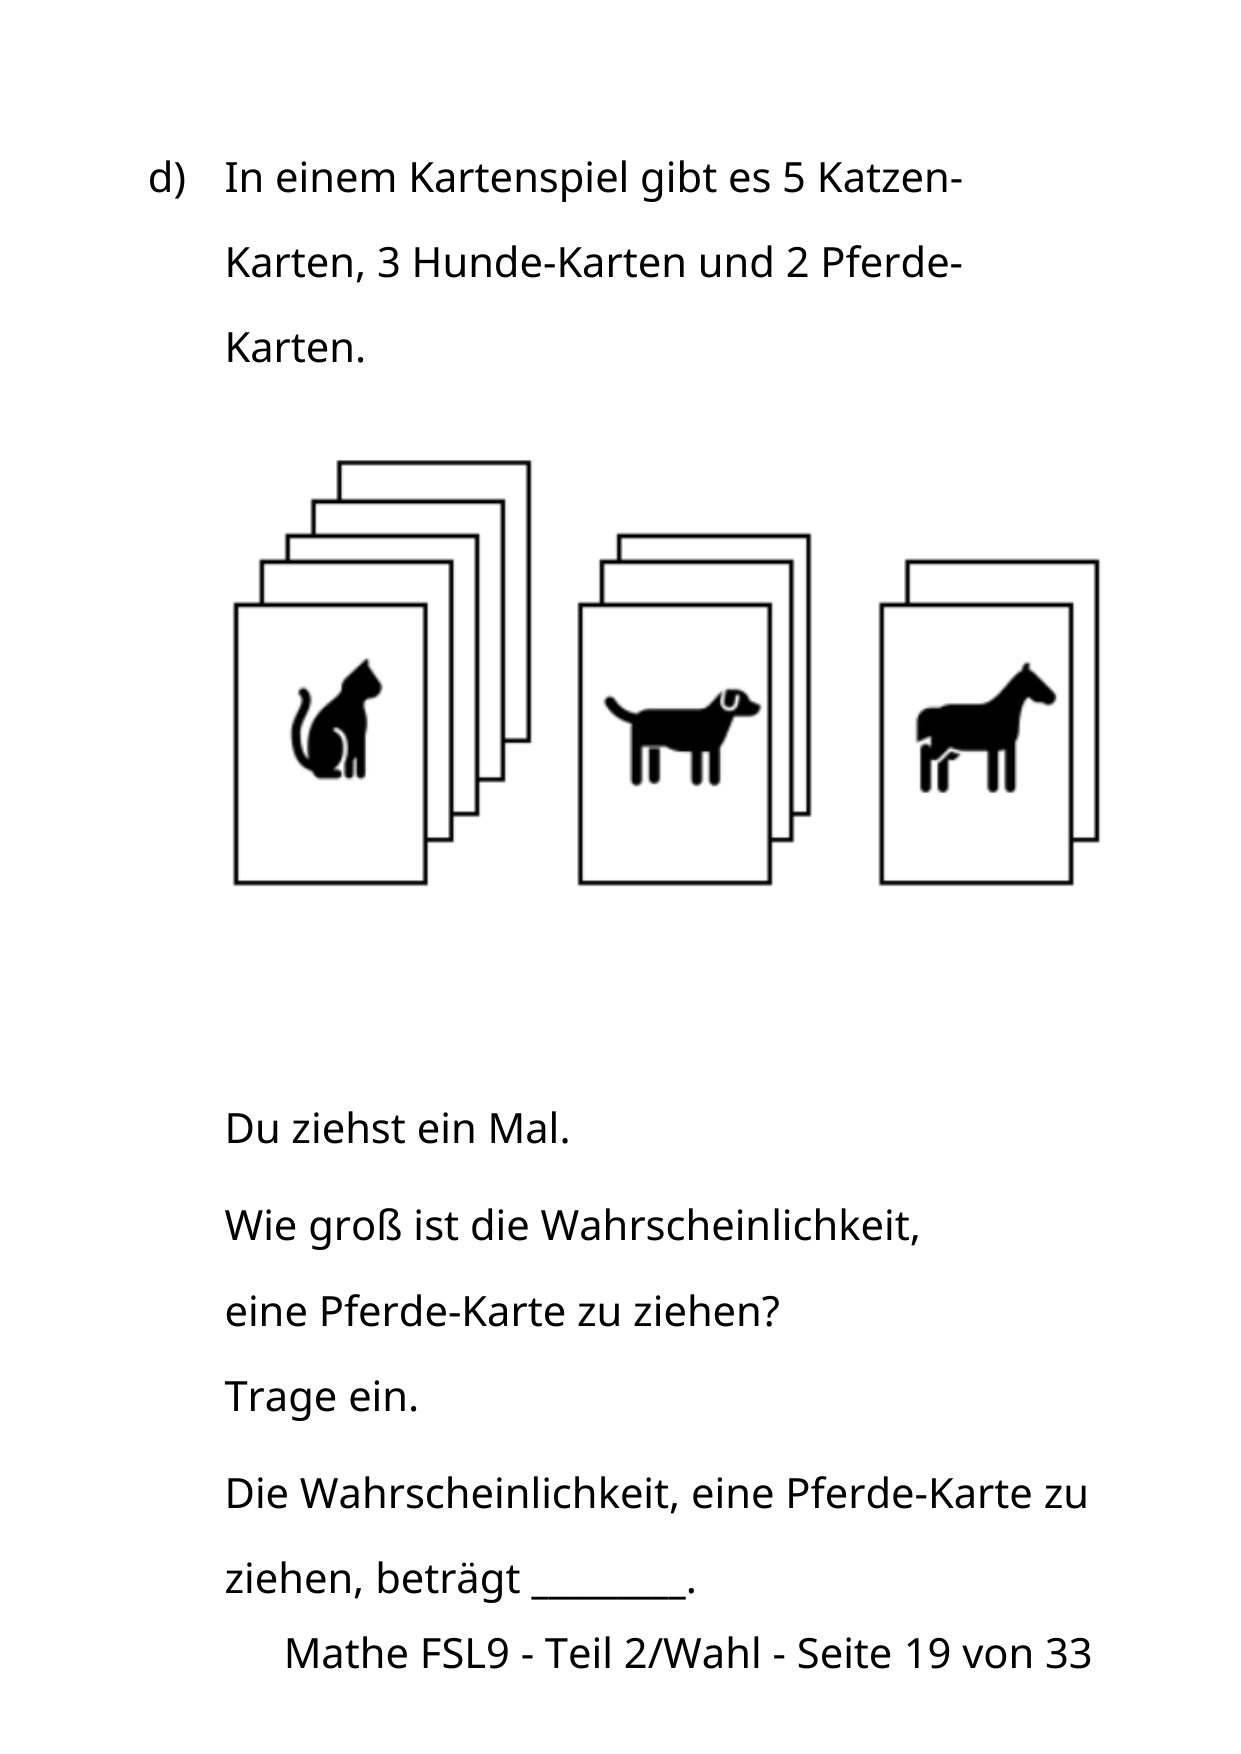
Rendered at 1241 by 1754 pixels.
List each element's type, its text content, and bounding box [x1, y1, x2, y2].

list d) In einem Kartenspiel gibt es 5 Katzen-Karten, 3 Hunde-Karten und 2 Pferde-Karten. [148, 148, 1093, 374]
picture [199, 440, 1127, 912]
list Die Wahrscheinlichkeit, eine Pferde-Karte zu ziehen, beträgt _________. [224, 1464, 1093, 1606]
list Du ziehst ein Mal. [224, 1099, 1093, 1155]
list Wie groß ist die Wahrscheinlichkeit, eine Pferde-Karte zu ziehen? Trage ein. [224, 1196, 1093, 1423]
